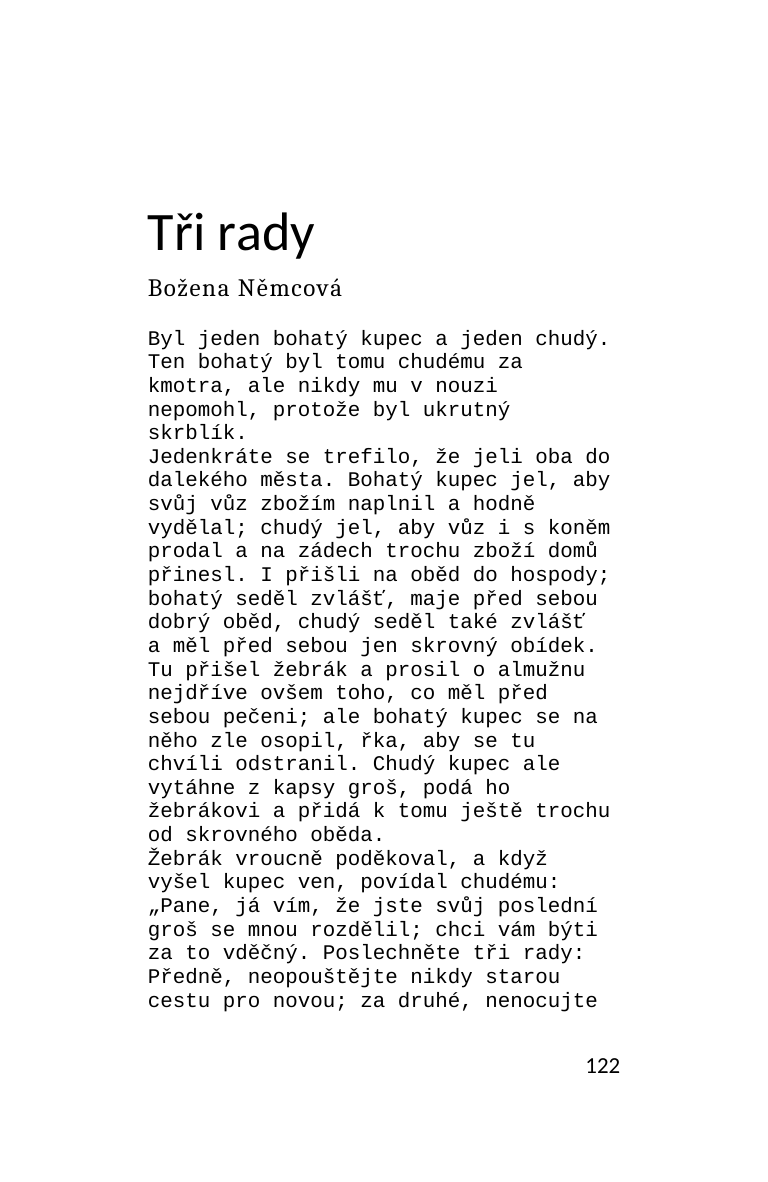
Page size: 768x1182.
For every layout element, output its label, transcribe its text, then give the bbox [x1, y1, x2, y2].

text Jedenkráte se trefilo, že jeli oba do dalekého města. Bohatý kupec jel, aby svůj vůz zbožím naplnil a hodně vydělal; chudý jel, aby vůz i s koněm prodal a na zádech trochu zboží domů přinesl. I přišli na oběd do hospody; bohatý seděl zvlášť, maje před sebou dobrý oběd, chudý seděl také zvlášť a měl před sebou jen skrovný obídek. Tu přišel žebrák a prosil o almužnu nejdříve ovšem toho, co měl před sebou pečeni; ale bohatý kupec se na něho zle osopil, řka, aby se tu chvíli odstranil. Chudý kupec ale vytáhne z kapsy groš, podá ho žebrákovi a přidá k tomu ještě trochu od skrovného oběda. [148, 446, 620, 848]
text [148, 848, 620, 1013]
subtitle Tři rady [148, 198, 620, 264]
text Byl jeden bohatý kupec a jeden chudý. Ten bohatý byl tomu chudému za kmotra, ale nikdy mu v nouzi nepomohl, protože byl ukrutný skrblík. [148, 328, 620, 446]
text Božena Němcová [148, 274, 620, 302]
